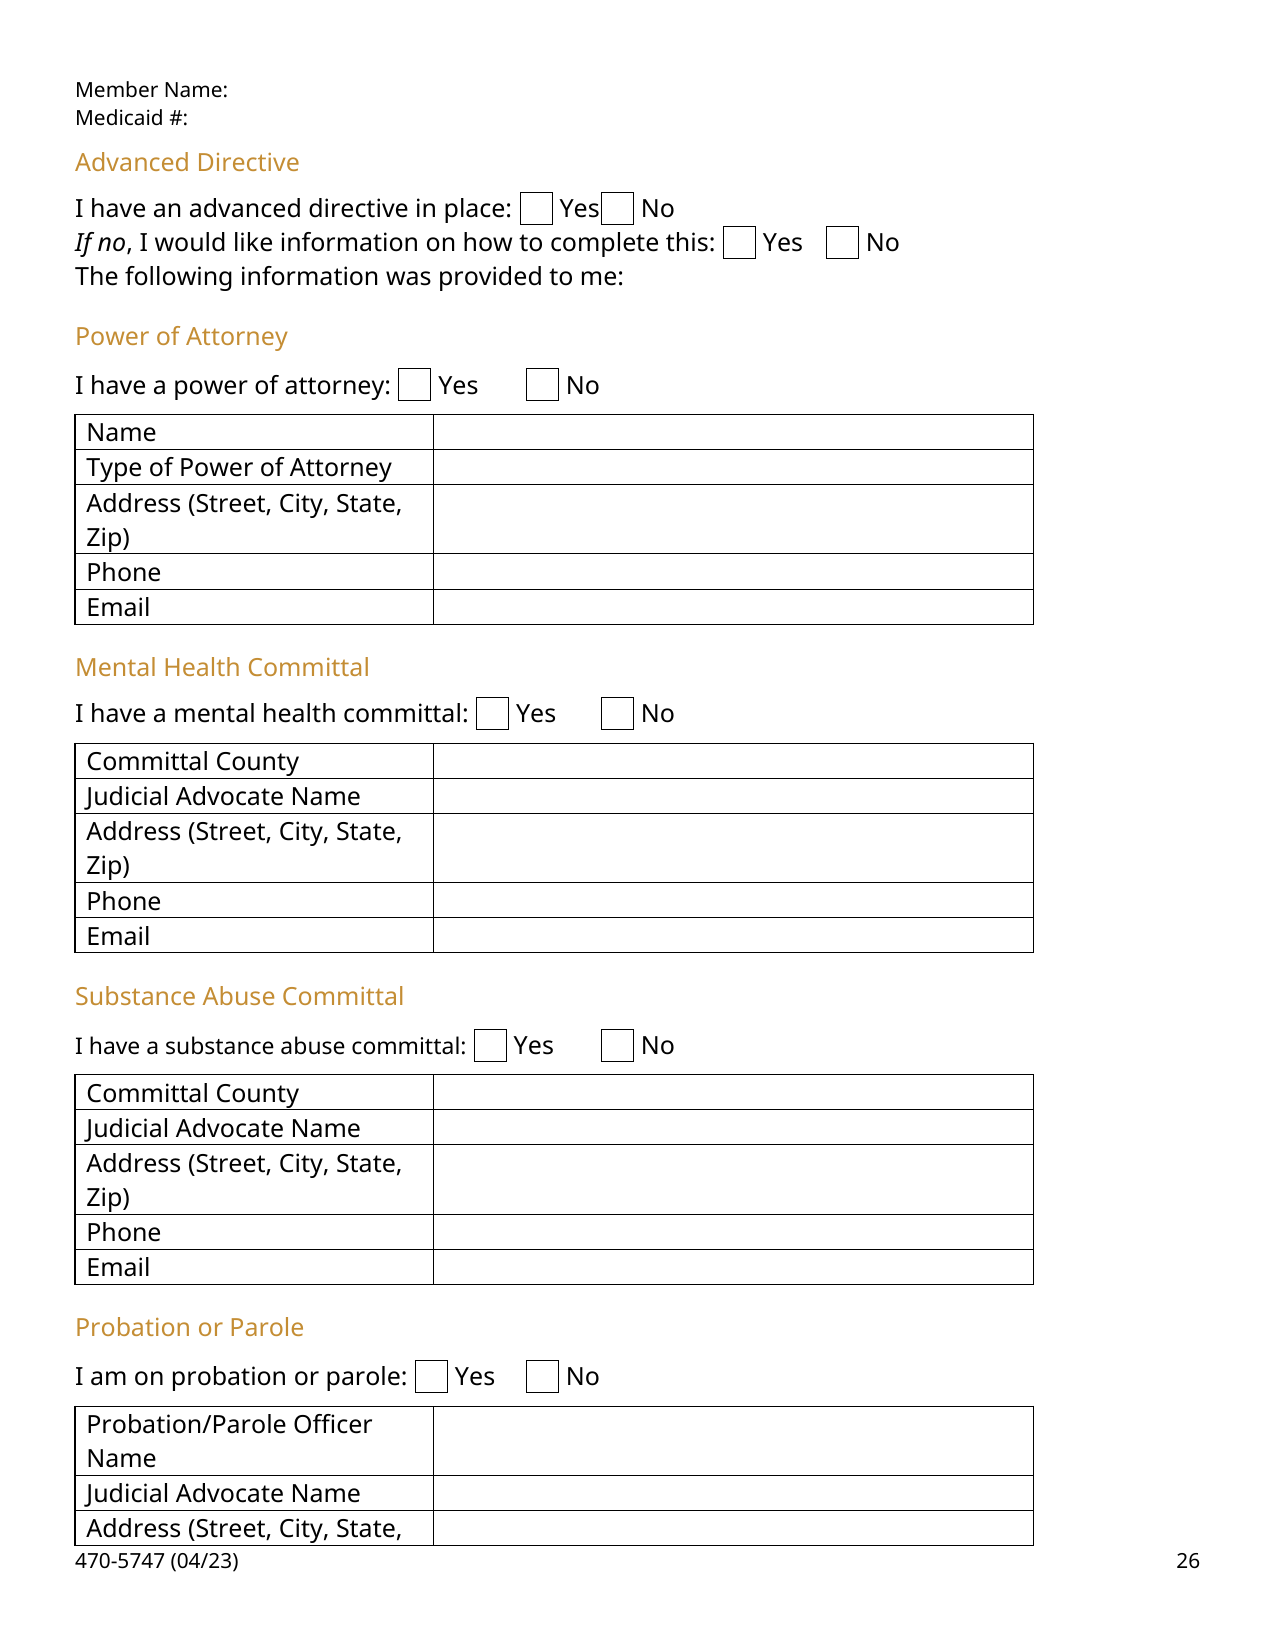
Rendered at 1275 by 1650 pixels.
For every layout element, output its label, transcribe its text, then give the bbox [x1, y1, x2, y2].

subtitle Power of Attorney [75, 318, 1200, 352]
table_cell [434, 450, 1033, 484]
text If no, I would like information on how to complete this: Yes No [75, 225, 1200, 259]
text I have a power of attorney: Yes No [75, 367, 1200, 401]
subtitle Substance Abuse Committal [75, 978, 1200, 1012]
table_header Name [76, 415, 433, 449]
table_header [434, 415, 1033, 449]
table_cell [434, 1250, 1033, 1284]
table_cell [434, 1110, 1033, 1144]
table_cell [434, 779, 1033, 813]
table_cell [434, 485, 1033, 553]
table_cell [434, 590, 1033, 623]
table_header Committal County [76, 744, 433, 778]
text Mental Health Committal [75, 649, 1200, 684]
table_cell [434, 1476, 1033, 1510]
table_cell [434, 814, 1033, 882]
text Advanced Directive [75, 144, 1200, 178]
subtitle Probation or Parole [75, 1310, 1200, 1344]
table_cell [434, 883, 1033, 917]
table_header [434, 1407, 1033, 1475]
table_cell Address (Street, City, State, Zip) [76, 814, 433, 882]
table_cell Judicial Advocate Name [76, 779, 433, 813]
table_cell [434, 918, 1033, 952]
table_cell [434, 1215, 1033, 1249]
table_cell Judicial Advocate Name [76, 1110, 433, 1144]
table_cell Judicial Advocate Name [76, 1476, 433, 1510]
table_cell Phone [76, 554, 433, 588]
text I have a mental health committal: Yes No [75, 696, 1200, 730]
table_cell Phone [76, 1215, 433, 1249]
table_cell [434, 554, 1033, 588]
table_cell Address (Street, City, State, Zip) [76, 1145, 433, 1213]
table_header Probation/Parole Officer Name [76, 1407, 433, 1475]
table_header Committal County [76, 1075, 433, 1109]
text I have a substance abuse committal: Yes No [75, 1028, 1200, 1062]
text I am on probation or parole: Yes No [75, 1359, 1200, 1393]
text I have an advanced directive in place: Yes No [75, 191, 1200, 225]
table_cell Email [76, 918, 433, 952]
table_header [434, 1075, 1033, 1109]
table_header [434, 744, 1033, 778]
table_cell Email [76, 1250, 433, 1284]
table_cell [76, 1511, 433, 1545]
table_cell Address (Street, City, State, Zip) [76, 485, 433, 553]
table_cell [434, 1145, 1033, 1213]
table_cell Phone [76, 883, 433, 917]
table_cell Email [76, 590, 433, 623]
text The following information was provided to me: [75, 259, 1200, 293]
table_cell [434, 1511, 1033, 1545]
table_cell Type of Power of Attorney [76, 450, 433, 484]
